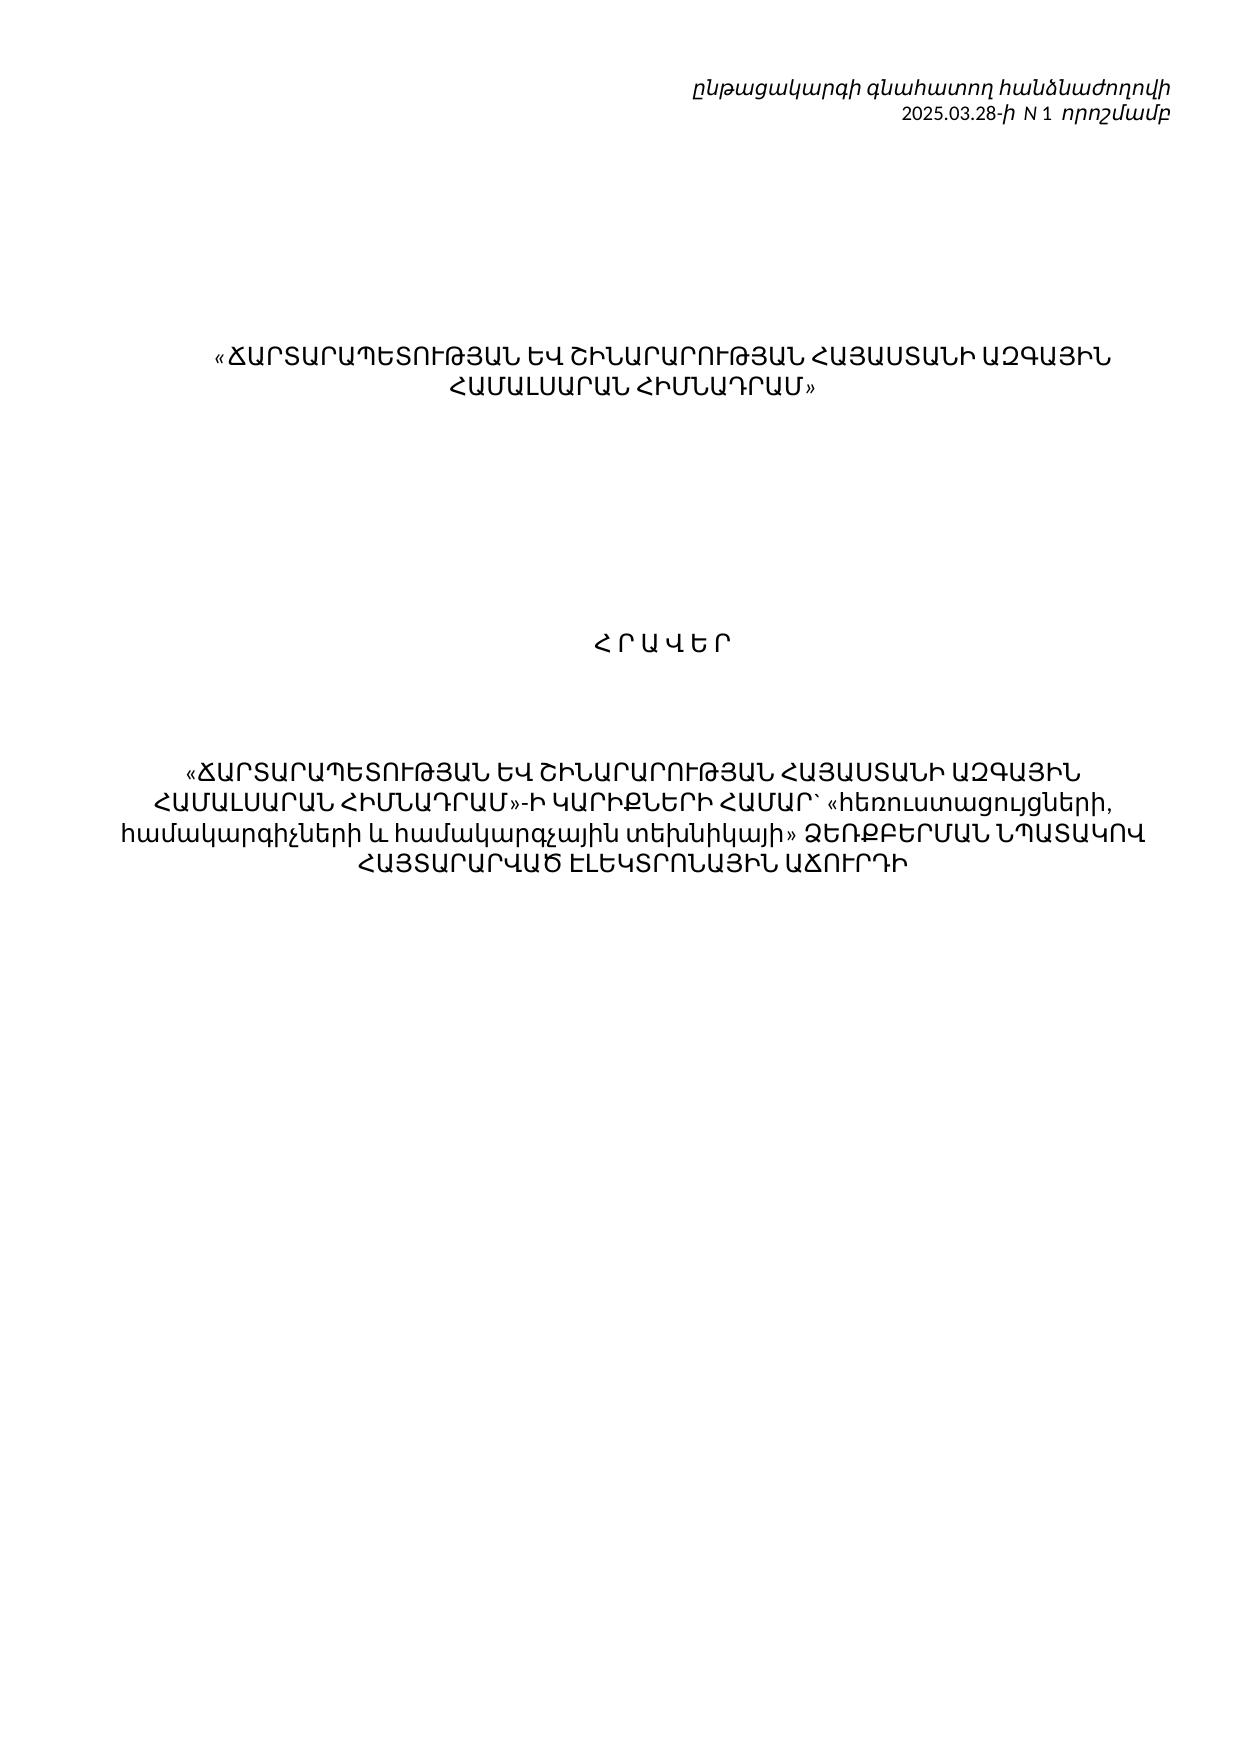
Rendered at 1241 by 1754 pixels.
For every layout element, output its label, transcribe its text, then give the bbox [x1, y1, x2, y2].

text ընթացակարգի գնահատող հանձնաժողովի [94, 75, 1171, 100]
text «ՃԱՐՏԱՐԱՊԵՏՈՒԹՅԱՆ ԵՎ ՇԻՆԱՐԱՐՈՒԹՅԱՆ ՀԱՅԱՍՏԱՆԻ ԱԶԳԱՅԻՆ ՀԱՄԱԼՍԱՐԱՆ ՀԻՄՆԱԴՐԱՄ»-Ի ԿԱՐԻՔՆԵՐԻ ՀԱՄԱՐ` «հեռուստացույցների, համակարգիչների և համակարգչային տեխնիկայի» ՁԵՌՔԲԵՐՄԱՆ ՆՊԱՏԱԿՈՎ ՀԱՅՏԱՐԱՐՎԱԾ ԷԼԵԿՏՐՈՆԱՅԻՆ ԱՃՈՒՐԴԻ [94, 757, 1172, 879]
text Հ Ր Ա Վ Ե Ր [94, 628, 1172, 658]
text « ՃԱՐՏԱՐԱՊԵՏՈՒԹՅԱՆ ԵՎ ՇԻՆԱՐԱՐՈՒԹՅԱՆ ՀԱՅԱՍՏԱՆԻ ԱԶԳԱՅԻՆ ՀԱՄԱԼՍԱՐԱՆ ՀԻՄՆԱԴՐԱՄ» [94, 341, 1172, 402]
text 2025.03.28 -ի N 1 որոշմամբ [94, 100, 1171, 126]
